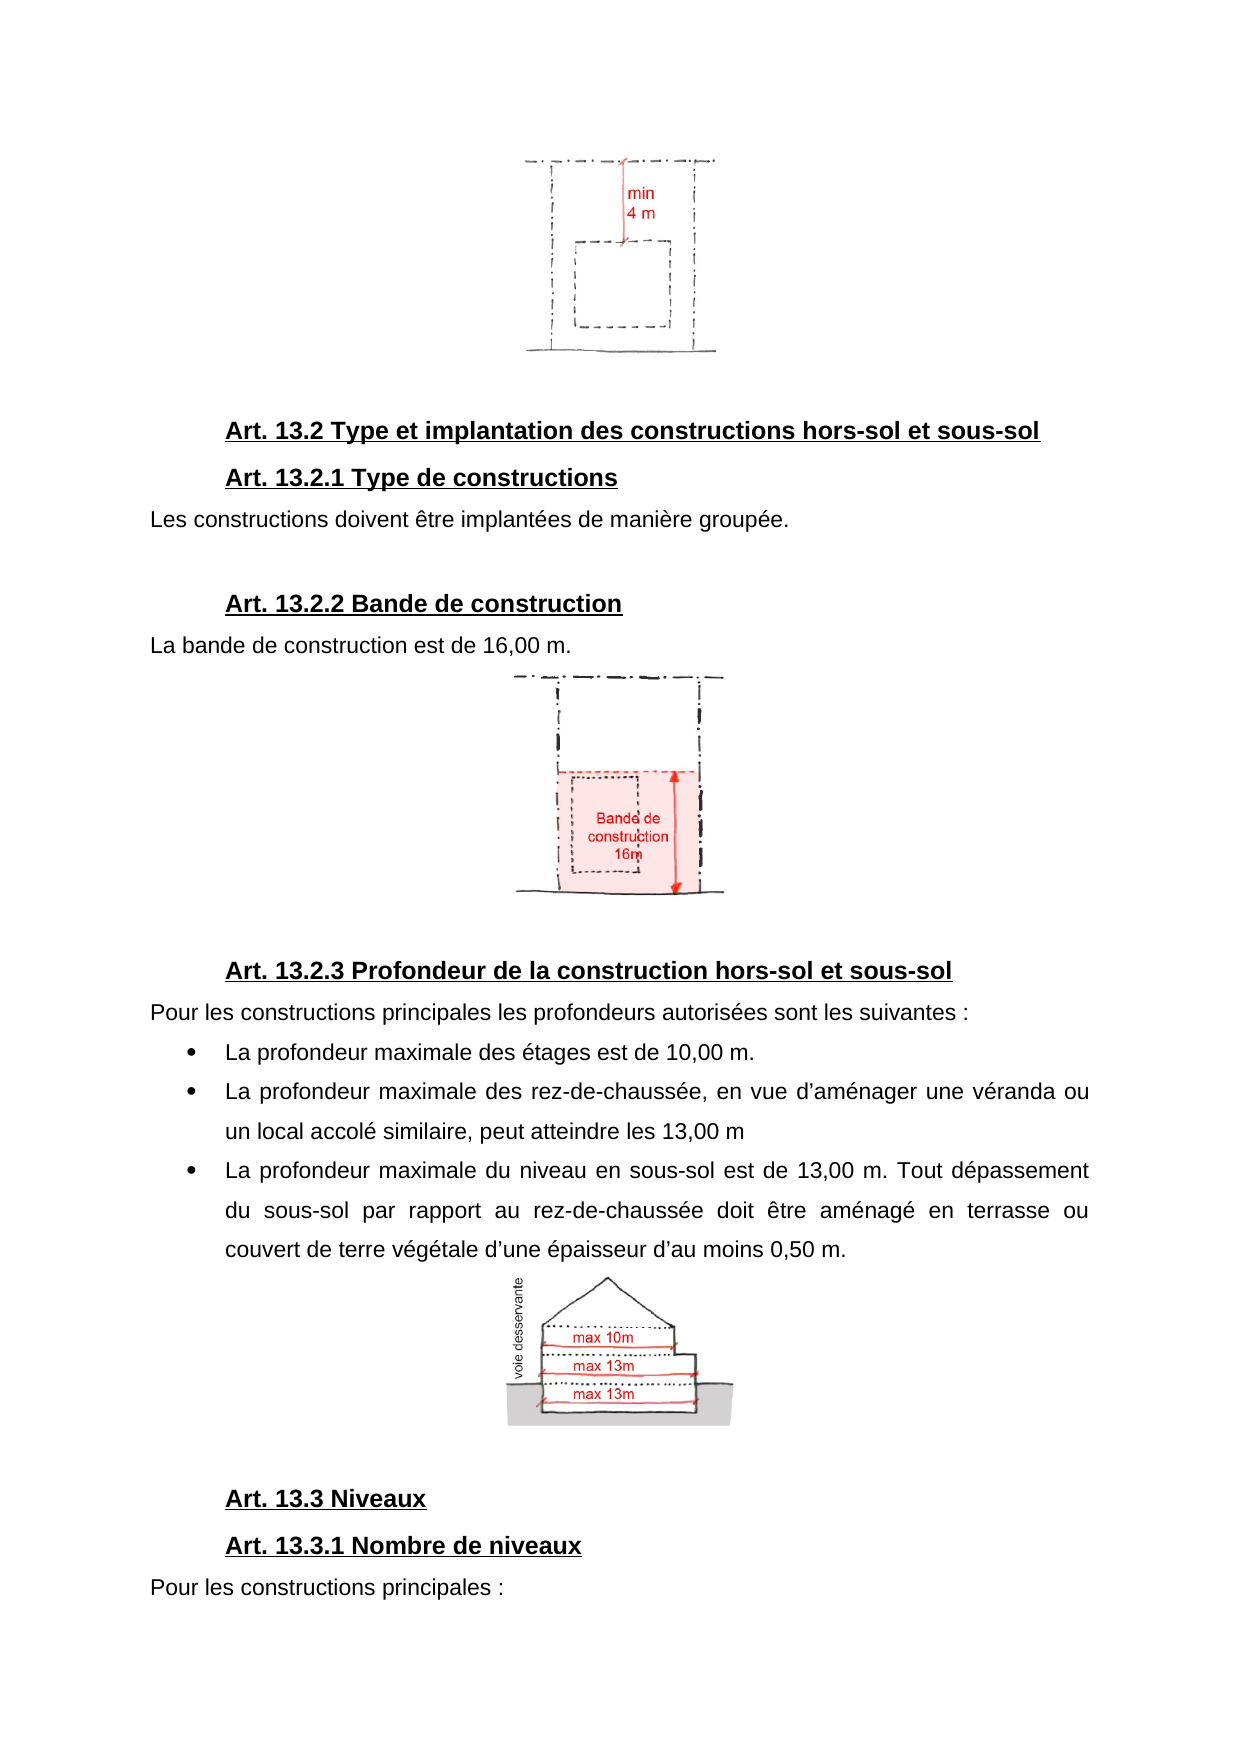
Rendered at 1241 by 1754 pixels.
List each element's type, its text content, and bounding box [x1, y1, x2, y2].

list La profondeur maximale des étages est de 10,00 m. [187, 1039, 1090, 1065]
list La profondeur maximale du niveau en sous-sol est de 13,00 m. Tout dépassement du sous-sol par rapport au rez-de-chaussée doit être aménagé en terrasse ou couvert de terre végétale d’une épaisseur d’au moins 0,50 m. [187, 1157, 1090, 1262]
list La profondeur maximale des rez-de-chaussée, en vue d’aménager une véranda ou un local accolé similaire, peut atteindre les 13,00 m [187, 1078, 1090, 1144]
text La bande de construction est de 16,00 m. [150, 632, 1090, 659]
subtitle Art. 13.2.3 Profondeur de la construction hors-sol et sous-sol [225, 956, 1090, 985]
subtitle Art. 13.2.2 Bande de construction [225, 589, 1090, 618]
picture [513, 672, 727, 900]
subtitle Art. 13.2 Type et implantation des constructions hors-sol et sous-sol [225, 416, 1090, 444]
picture [506, 1275, 734, 1427]
subtitle Art. 13.2.1 Type de constructions [225, 463, 1090, 492]
text Pour les constructions principales les profondeurs autorisées sont les suivantes : [150, 999, 1090, 1026]
subtitle Art. 13.3.1 Nombre de niveaux [225, 1531, 1090, 1559]
text Pour les constructions principales : [150, 1574, 1090, 1600]
text Les constructions doivent être implantées de manière groupée. [150, 506, 1090, 533]
picture [523, 150, 717, 359]
subtitle Art. 13.3 Niveaux [225, 1483, 1090, 1512]
